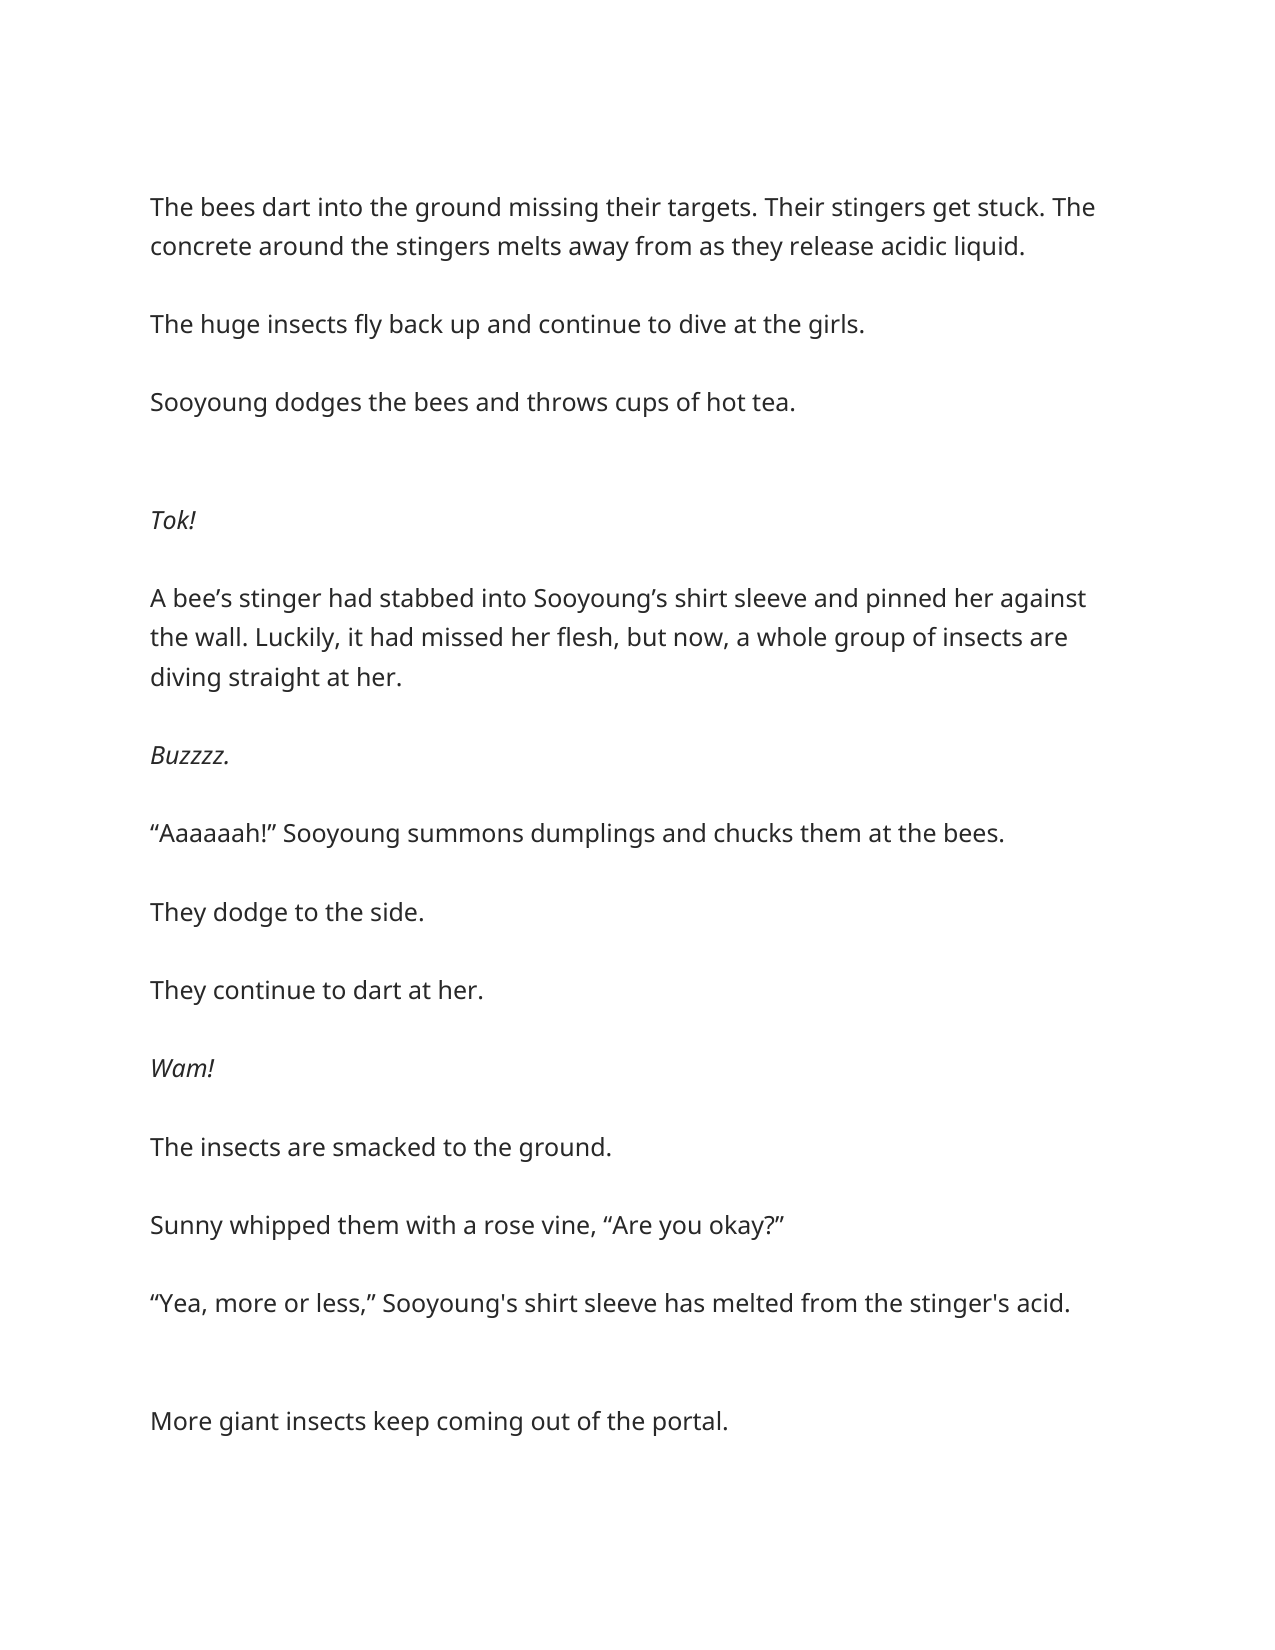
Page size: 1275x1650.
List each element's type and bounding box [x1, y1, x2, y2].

text [150, 150, 1125, 1477]
